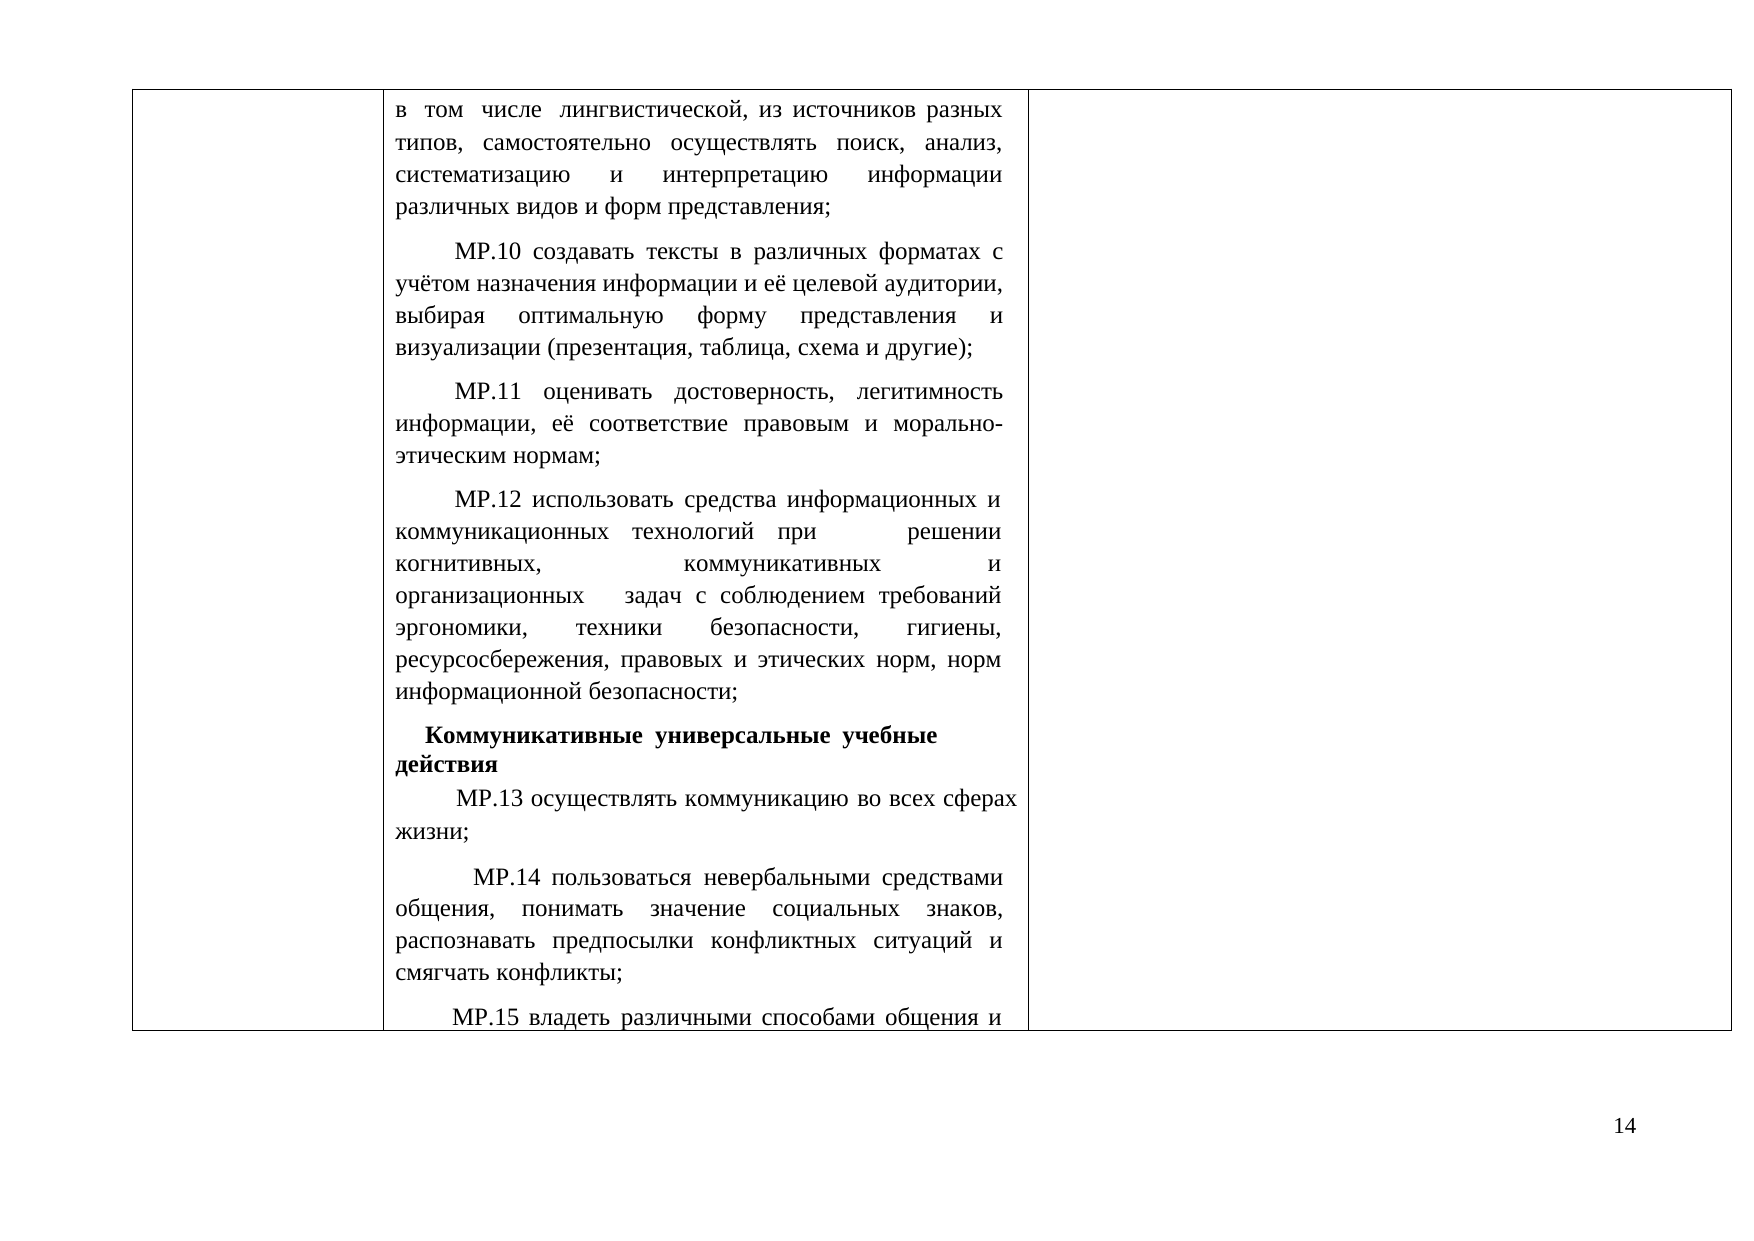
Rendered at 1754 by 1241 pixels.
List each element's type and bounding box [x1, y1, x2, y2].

table_cell [1029, 90, 1731, 1030]
table_cell [384, 90, 1028, 1030]
table_cell [133, 90, 383, 1030]
